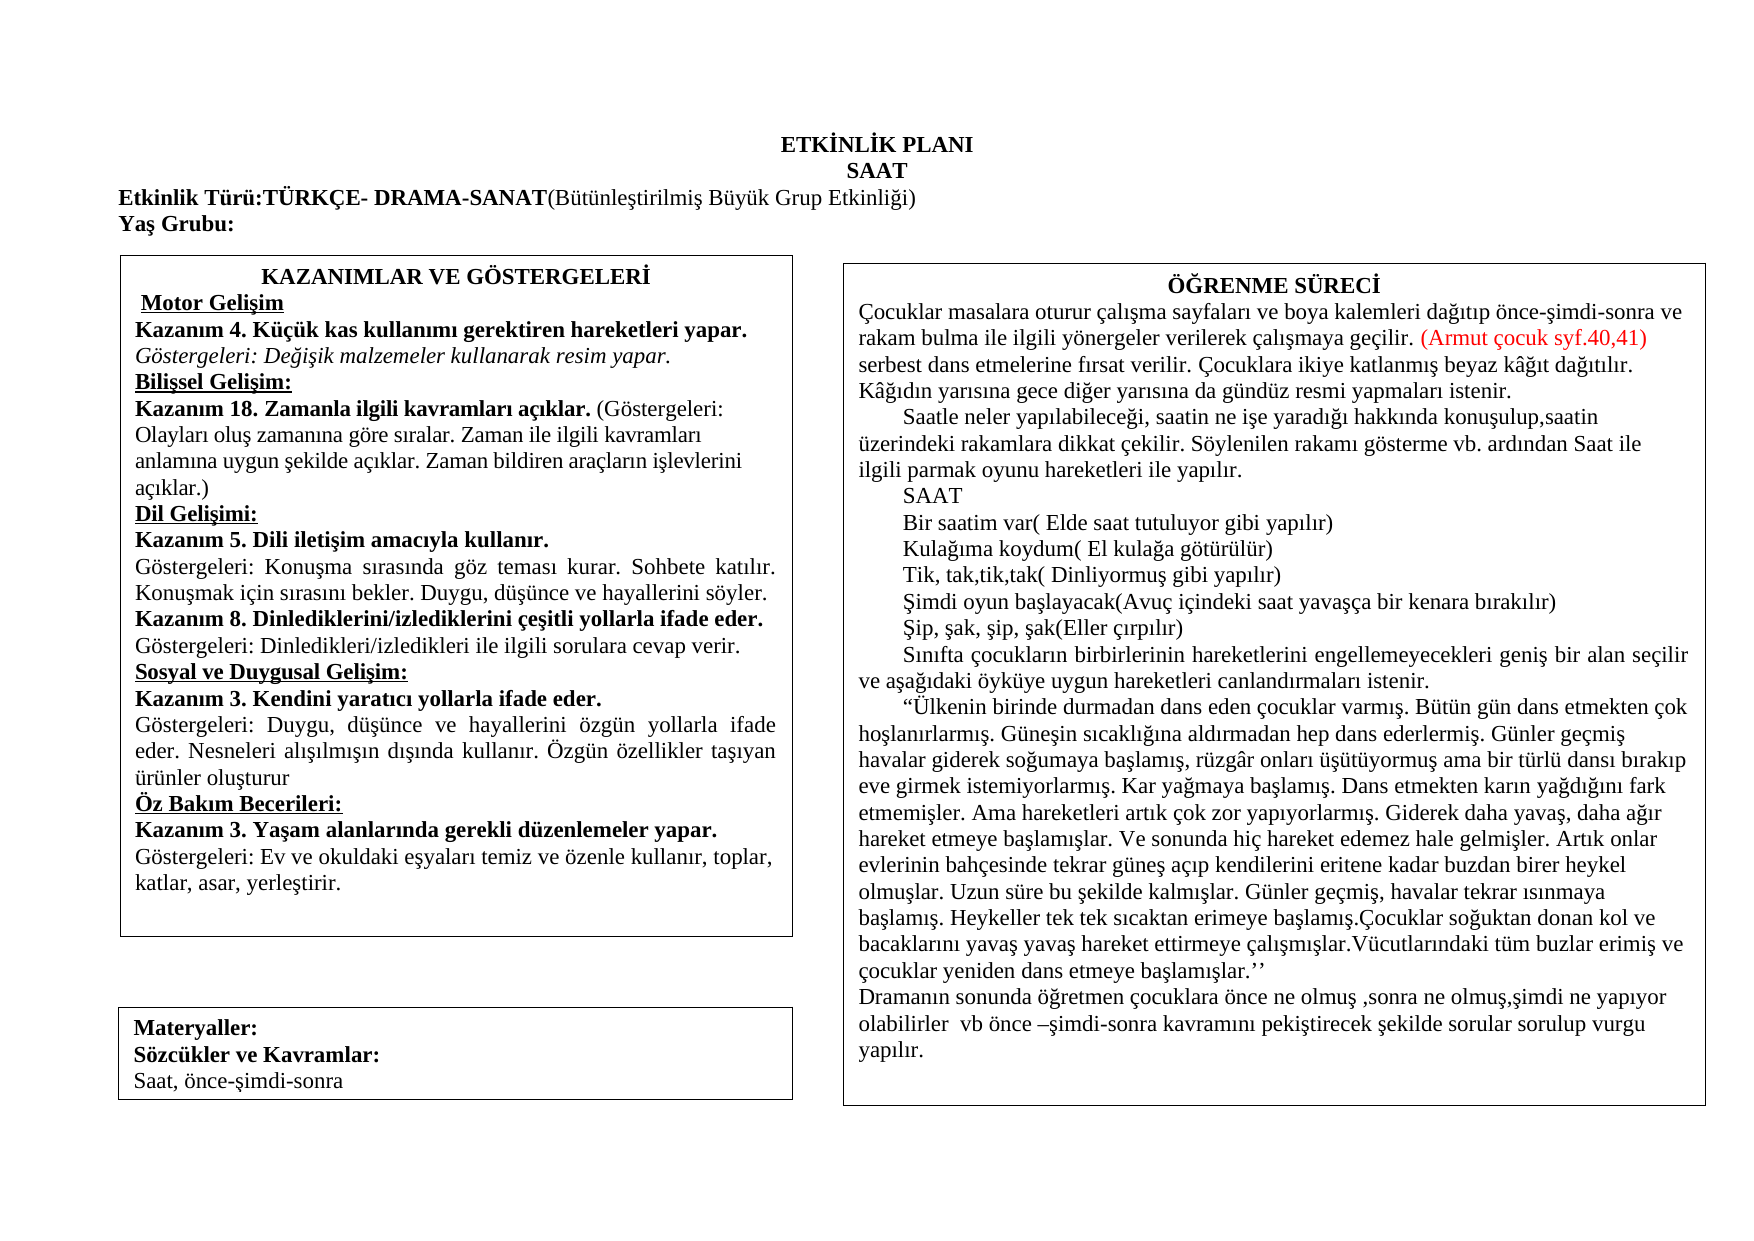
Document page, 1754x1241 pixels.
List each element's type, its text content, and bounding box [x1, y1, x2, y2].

text SAAT [118, 158, 1636, 184]
text Etkinlik Türü:TÜRKÇE- DRAMA-SANAT(Bütünleştirilmiş Büyük Grup Etkinliği) [118, 184, 1636, 210]
text Yaş Grubu: [118, 210, 1636, 237]
text ETKİNLİK PLANI [118, 131, 1636, 158]
